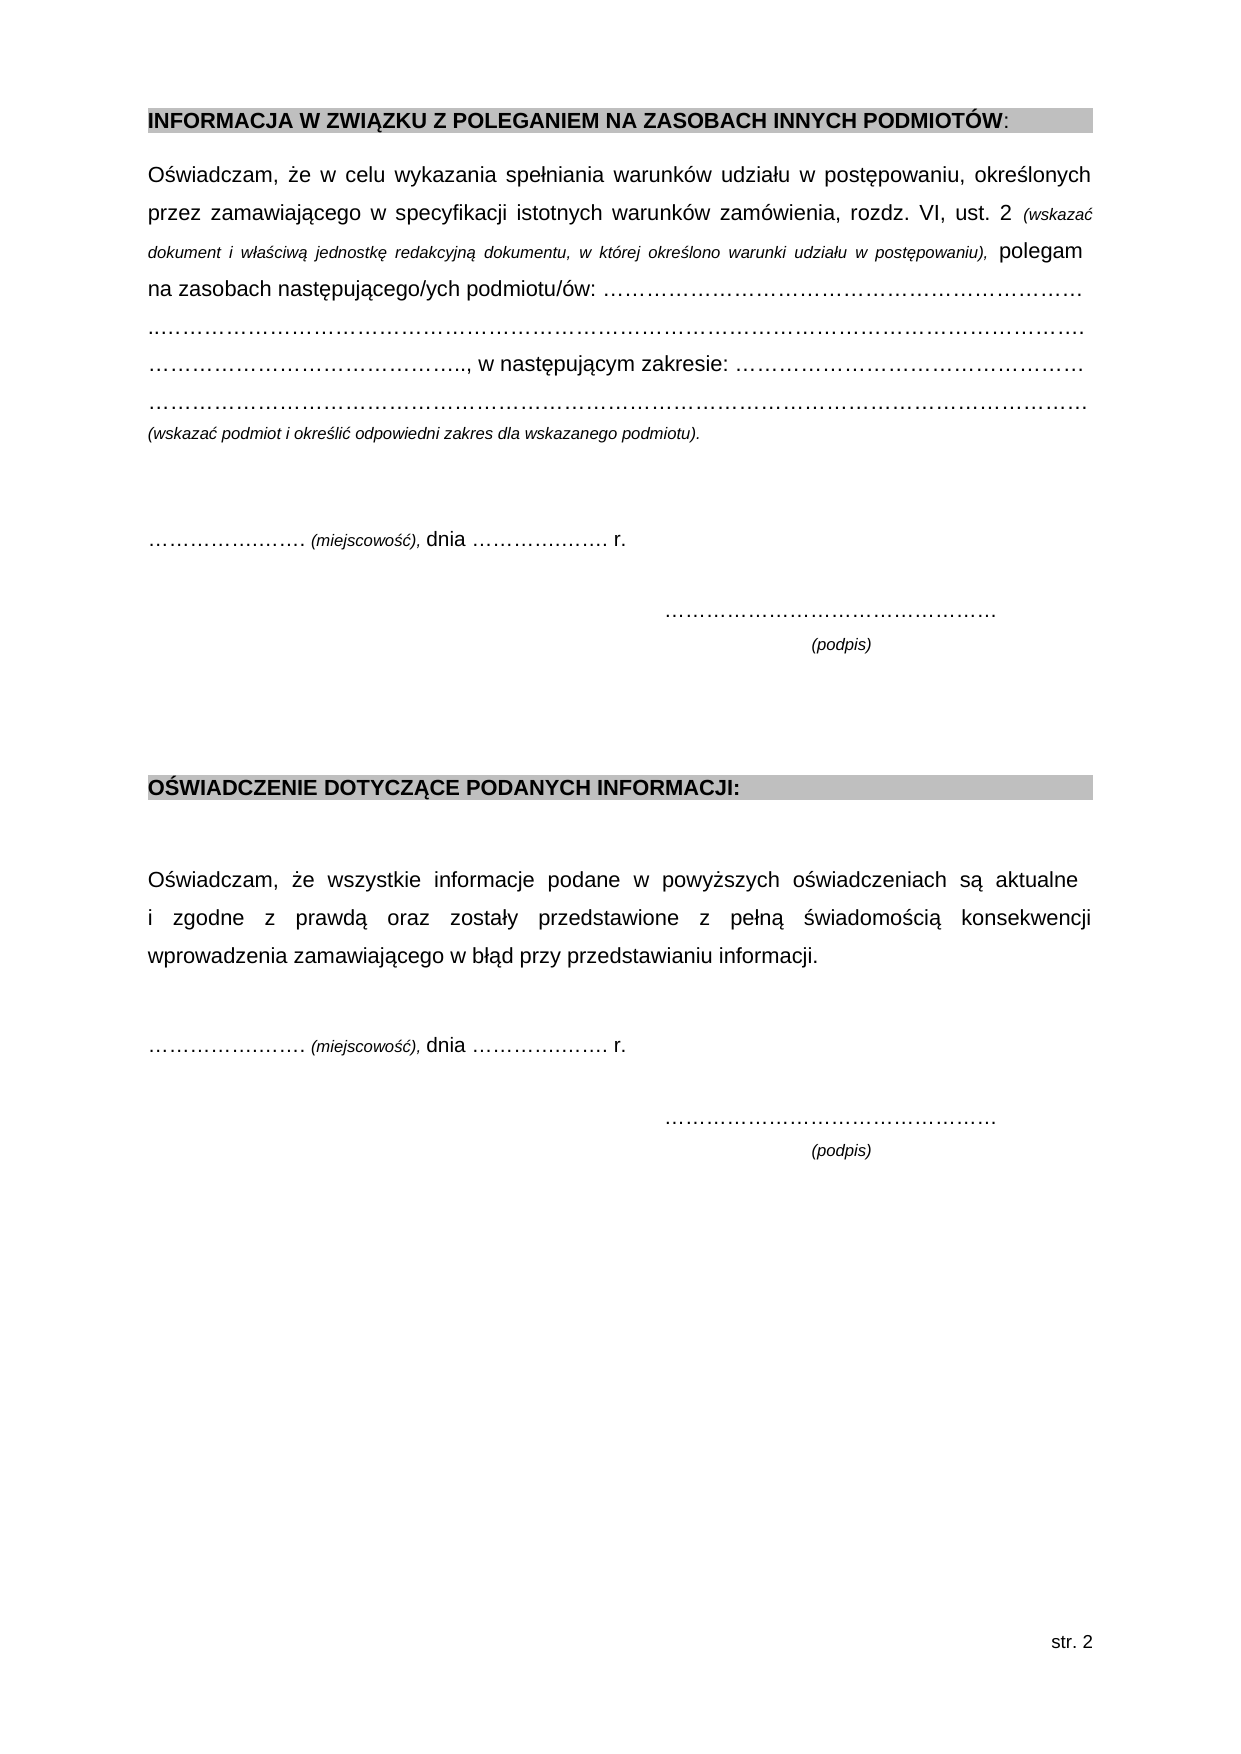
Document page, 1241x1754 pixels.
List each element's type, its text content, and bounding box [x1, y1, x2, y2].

text INFORMACJA W ZWIĄZKU Z POLEGANIEM NA ZASOBACH INNYCH PODMIOTÓW: [148, 108, 1093, 133]
text ………………………………………… [148, 598, 1093, 622]
text ..……………………………………………………………………………………………………………….…………………………………….., w następującym zakresie: ………………………………………… [148, 313, 1093, 377]
text OŚWIADCZENIE DOTYCZĄCE PODANYCH INFORMACJI: [148, 775, 1093, 800]
text (podpis) [738, 1141, 1093, 1160]
text ………………………………………………………………………………………………………………… (wskazać podmiot i określić odpowiedni zakres dla wskazanego podmiotu). [148, 389, 1093, 443]
text …………….……. (miejscowość), dnia ………….……. r. [148, 1033, 1093, 1057]
text …………….……. (miejscowość), dnia ………….……. r. [148, 526, 1093, 550]
text Oświadczam, że w celu wykazania spełniania warunków udziału w postępowaniu, określonych przez zamawiającego w specyfikacji istotnych warunków zamówienia, rozdz. VI, ust. 2 (wskazać dokument i właściwą jednostkę redakcyjną dokumentu, w której określono warunki udziału w postępowaniu), polegam na zasobach następującego/ych podmiotu/ów: ………………………………………………………… [148, 162, 1093, 301]
text ………………………………………… [148, 1105, 1093, 1129]
text Oświadczam, że wszystkie informacje podane w powyższych oświadczeniach są aktualne i zgodne z prawdą oraz zostały przedstawione z pełną świadomością konsekwencji wprowadzenia zamawiającego w błąd przy przedstawianiu informacji. [148, 867, 1093, 968]
text (podpis) [738, 634, 1093, 653]
